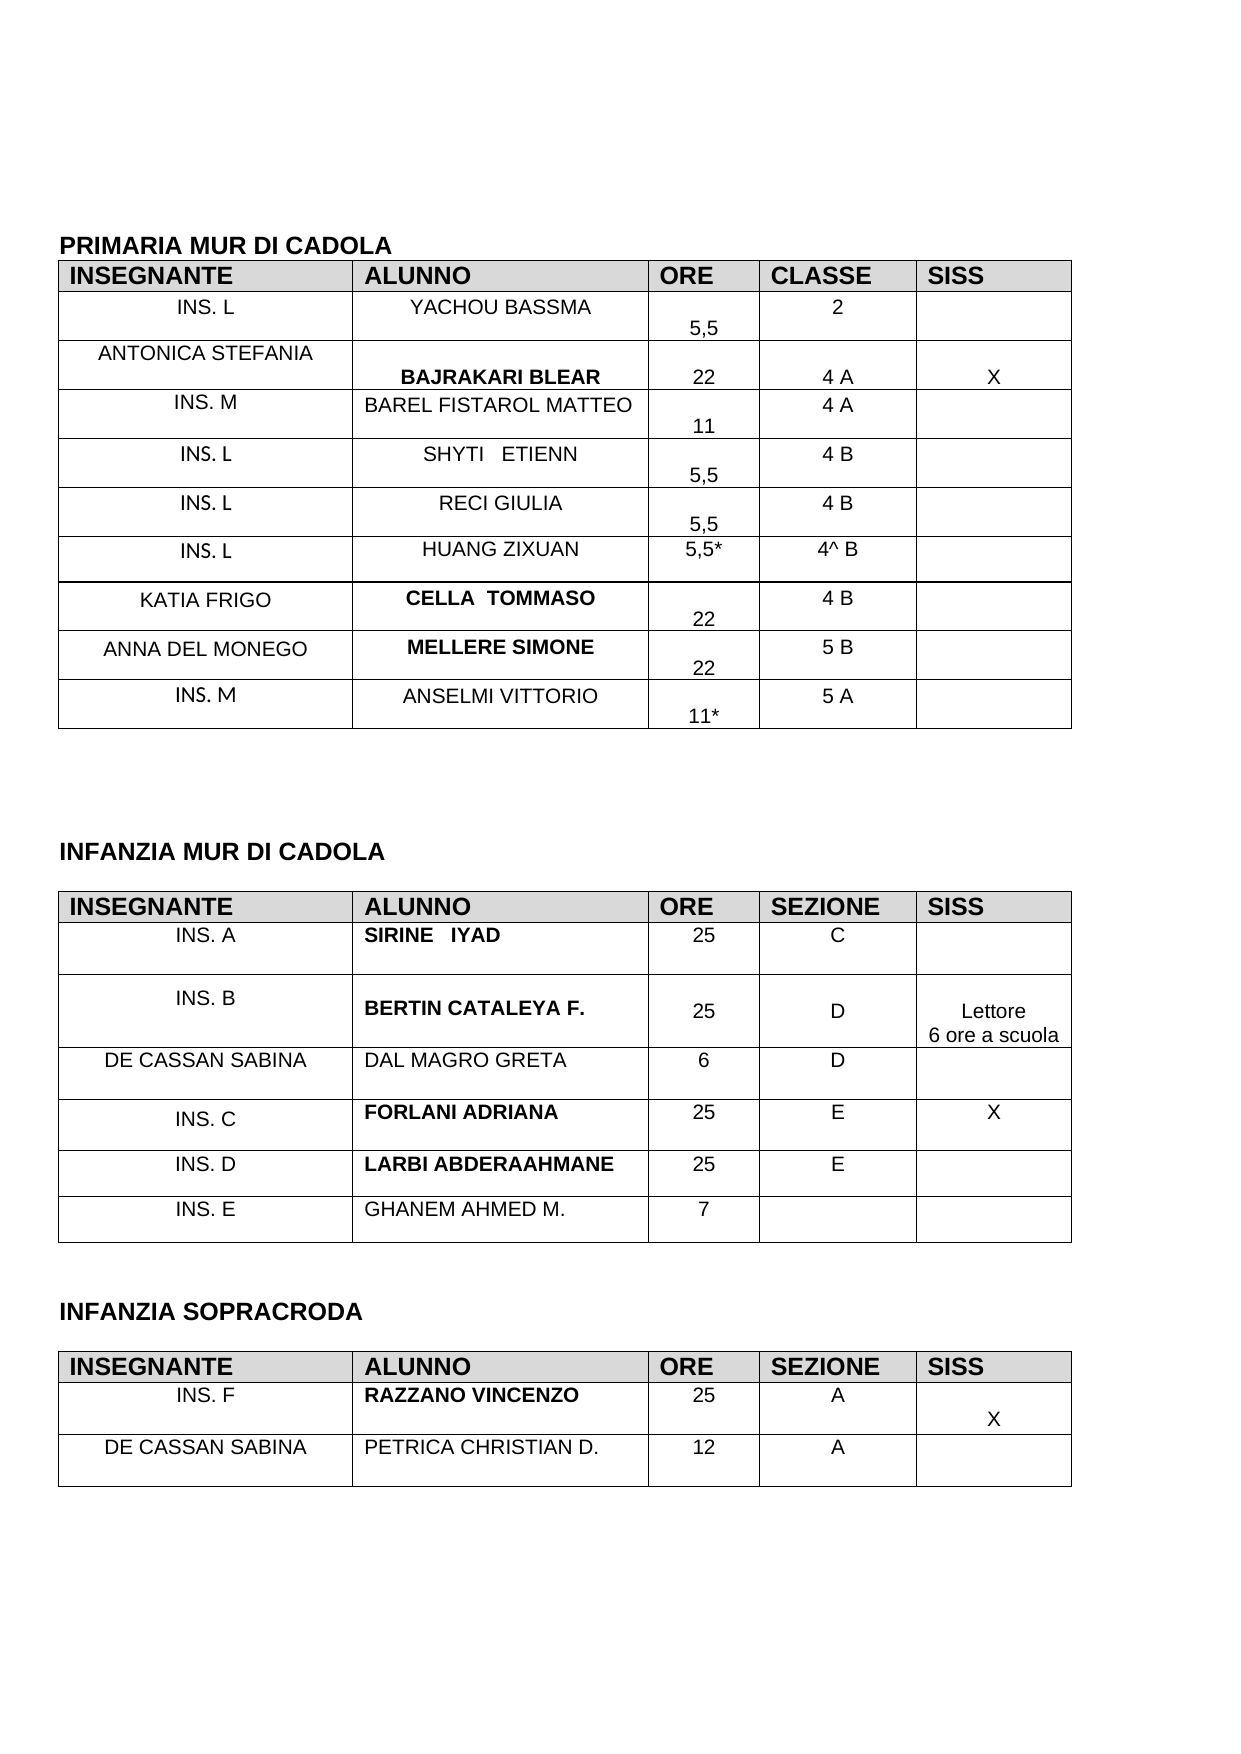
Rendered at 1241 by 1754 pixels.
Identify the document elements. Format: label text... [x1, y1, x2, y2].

table_cell 4^ B [760, 537, 916, 581]
table_cell DAL MAGRO GRETA [353, 1048, 648, 1099]
table_cell 11* [649, 680, 759, 728]
table_cell INS. L [59, 537, 352, 581]
table_cell [917, 1435, 1071, 1486]
table_cell ANNA DEL MONEGO [59, 631, 352, 679]
table_header ORE [649, 261, 759, 291]
table_cell 25 [649, 1383, 759, 1434]
table_header ORE [649, 892, 759, 922]
table_cell INS. E [59, 1197, 352, 1242]
table_cell SIRINE IYAD [353, 923, 648, 974]
table_cell CELLA TOMMASO [353, 583, 648, 630]
table_header ALUNNO [353, 892, 648, 922]
table_cell DE CASSAN SABINA [59, 1048, 352, 1099]
table_cell 4 A [760, 341, 916, 389]
table_cell A [760, 1383, 916, 1434]
table_cell INS. F [59, 1383, 352, 1434]
table_header CLASSE [760, 261, 916, 291]
table_cell ANSELMI VITTORIO [353, 680, 648, 728]
table_header INSEGNANTE [59, 261, 352, 291]
table_cell 4 B [760, 488, 916, 536]
table_cell RECI GIULIA [353, 488, 648, 536]
table_cell [917, 292, 1071, 340]
table_cell 5,5* [649, 537, 759, 581]
table_cell 25 [649, 1100, 759, 1150]
table_cell 11 [649, 390, 759, 438]
table_header SISS [917, 892, 1071, 922]
table_cell INS. L [59, 488, 352, 536]
table_cell FORLANI ADRIANA [353, 1100, 648, 1150]
table_cell [917, 680, 1071, 728]
table_cell 2 [760, 292, 916, 340]
table_cell 5,5 [649, 439, 759, 487]
table_cell 4 B [760, 439, 916, 487]
table_cell HUANG ZIXUAN [353, 537, 648, 581]
table_cell [917, 390, 1071, 438]
table_cell 22 [649, 583, 759, 630]
table_cell [917, 488, 1071, 536]
table_cell BAJRAKARI BLEAR [353, 341, 648, 389]
table_cell GHANEM AHMED M. [353, 1197, 648, 1242]
table_cell 12 [649, 1435, 759, 1486]
table_header SISS [917, 261, 1071, 291]
table_cell DE CASSAN SABINA [59, 1435, 352, 1486]
table_cell 6 [649, 1048, 759, 1099]
table_cell INS. M [59, 680, 352, 728]
table_header SEZIONE [760, 1352, 916, 1382]
table_cell INS. B [59, 975, 352, 1047]
text INFANZIA SOPRACRODA [59, 1297, 1181, 1326]
table_cell [917, 923, 1071, 974]
table_cell PETRICA CHRISTIAN D. [353, 1435, 648, 1486]
table_cell Lettore 6 ore a scuola [917, 975, 1071, 1047]
table_cell SHYTI ETIENN [353, 439, 648, 487]
table_cell [760, 1197, 916, 1242]
table_cell C [760, 923, 916, 974]
table_header SEZIONE [760, 892, 916, 922]
table_cell ANTONICA STEFANIA [59, 341, 352, 389]
table_cell MELLERE SIMONE [353, 631, 648, 679]
text INFANZIA MUR DI CADOLA [59, 837, 1181, 866]
table_cell A [760, 1435, 916, 1486]
text PRIMARIA MUR DI CADOLA [59, 231, 1181, 259]
table_cell [917, 631, 1071, 679]
table_header INSEGNANTE [59, 892, 352, 922]
table_header ORE [649, 1352, 759, 1382]
table_cell [917, 439, 1071, 487]
table_cell X [917, 341, 1071, 389]
table_cell 5 A [760, 680, 916, 728]
table_cell INS. A [59, 923, 352, 974]
table_cell 25 [649, 923, 759, 974]
table_cell INS. L [59, 439, 352, 487]
table_cell BERTIN CATALEYA F. [353, 975, 648, 1047]
table_header ALUNNO [353, 1352, 648, 1382]
table_cell 4 B [760, 583, 916, 630]
table_cell 22 [649, 341, 759, 389]
table_cell E [760, 1100, 916, 1150]
table_cell 25 [649, 1151, 759, 1196]
table_header ALUNNO [353, 261, 648, 291]
table_cell 4 A [760, 390, 916, 438]
table_cell INS. C [59, 1100, 352, 1150]
table_cell INS. M [59, 390, 352, 438]
table_cell [917, 537, 1071, 581]
table_cell 7 [649, 1197, 759, 1242]
table_cell YACHOU BASSMA [353, 292, 648, 340]
table_header INSEGNANTE [59, 1352, 352, 1382]
table_cell D [760, 1048, 916, 1099]
table_cell D [760, 975, 916, 1047]
table_cell [917, 583, 1071, 630]
table_cell X [917, 1100, 1071, 1150]
table_cell RAZZANO VINCENZO [353, 1383, 648, 1434]
table_cell KATIA FRIGO [59, 583, 352, 630]
table_cell 5 B [760, 631, 916, 679]
table_cell LARBI ABDERAAHMANE [353, 1151, 648, 1196]
table_cell E [760, 1151, 916, 1196]
table_cell BAREL FISTAROL MATTEO [353, 390, 648, 438]
table_cell INS. D [59, 1151, 352, 1196]
table_cell X [917, 1383, 1071, 1434]
table_cell 22 [649, 631, 759, 679]
table_cell INS. L [59, 292, 352, 340]
table_cell 5,5 [649, 292, 759, 340]
table_cell 5,5 [649, 488, 759, 536]
table_cell [917, 1151, 1071, 1196]
table_cell [917, 1048, 1071, 1099]
table_header SISS [917, 1352, 1071, 1382]
table_cell 25 [649, 975, 759, 1047]
table_cell [917, 1197, 1071, 1242]
